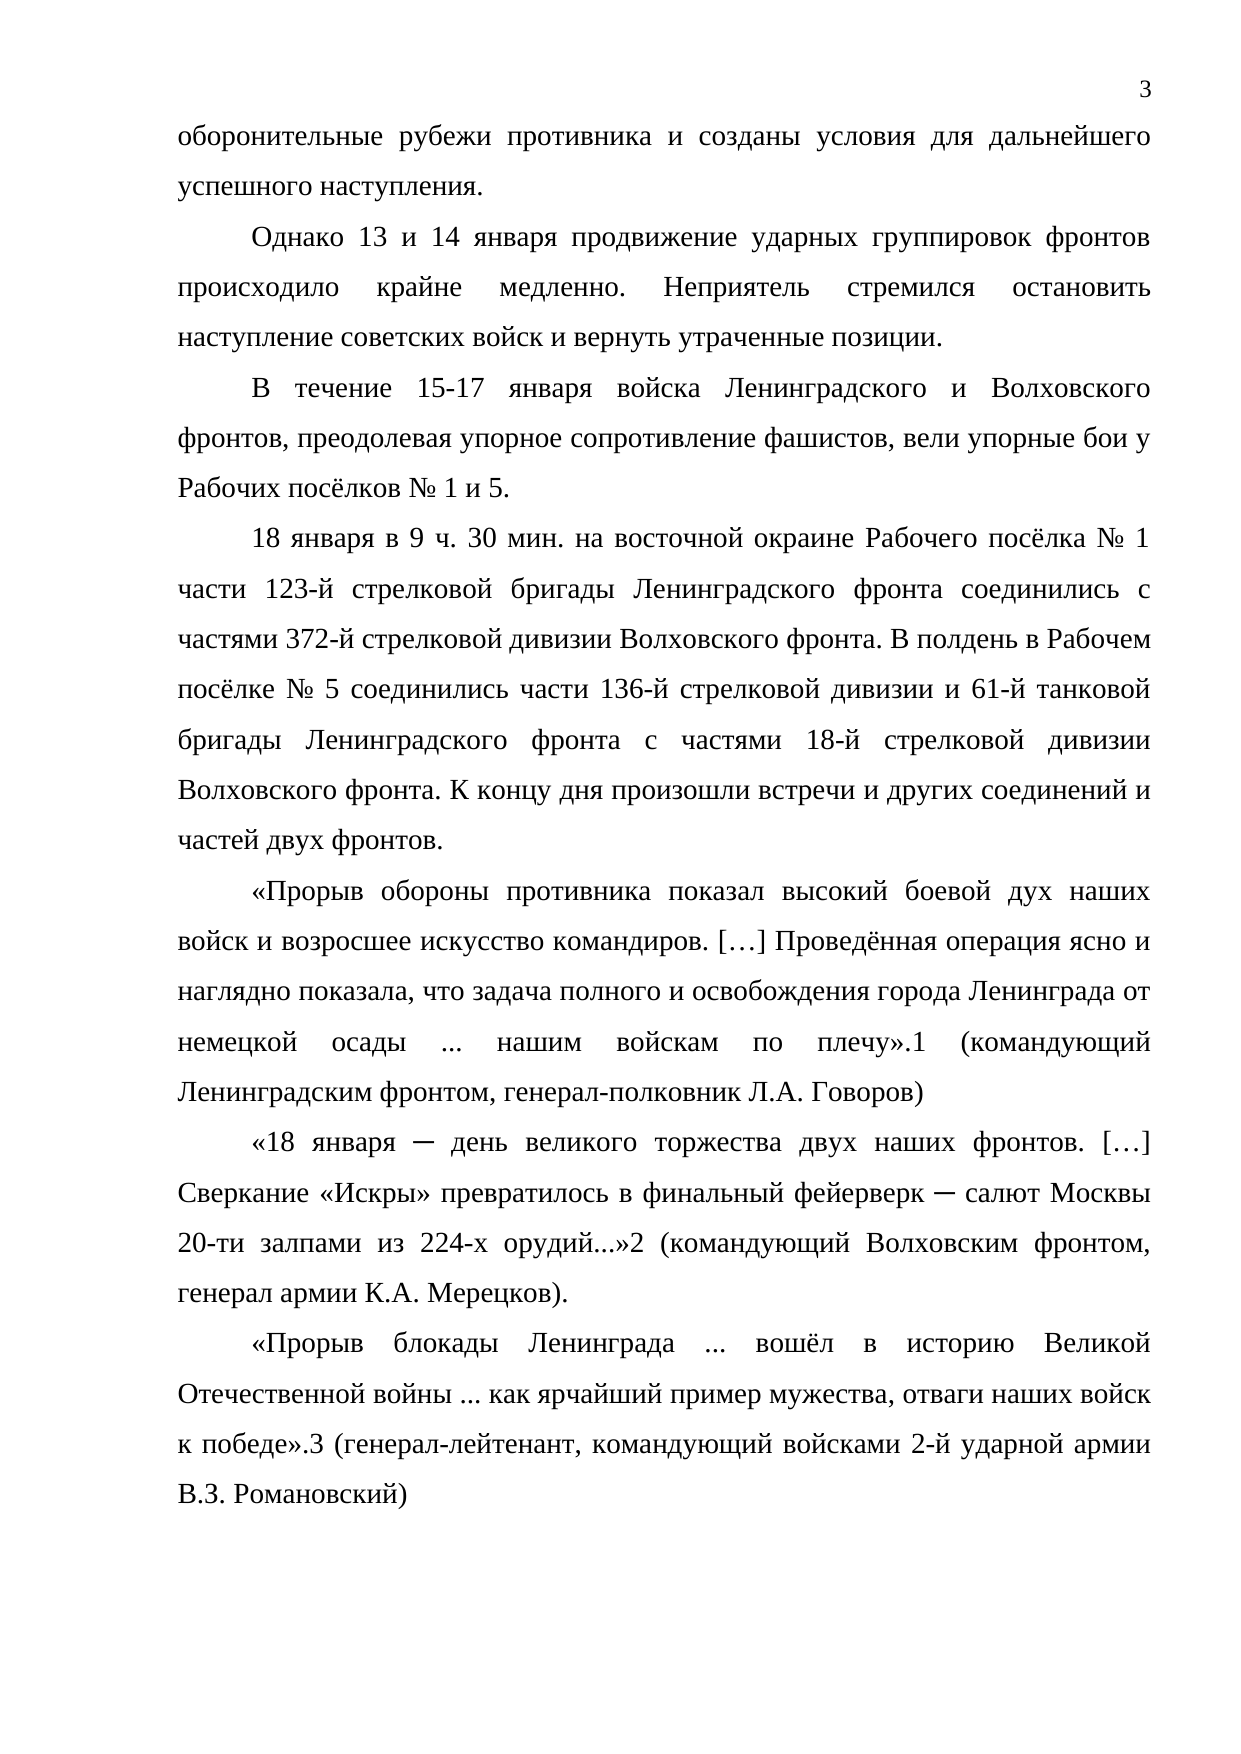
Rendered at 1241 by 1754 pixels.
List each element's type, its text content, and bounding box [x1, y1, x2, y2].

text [177, 118, 1152, 202]
text 18 января в 9 ч. 30 мин. на восточной окраине Рабочего посёлка № 1 части 123-й стрелковой бригады Ленинградского фронта соединились с частями 372-й стрелковой дивизии Волховского фронта. В полдень в Рабочем посёлке № 5 соединились части 136-й стрелковой дивизии и 61-й танковой бригады Ленинградского фронта с частями 18-й стрелковой дивизии Волховского фронта. К концу дня произошли встречи и других соединений и частей двух фронтов. [177, 521, 1152, 856]
text В течение 15-17 января войска Ленинградского и Волховского фронтов, преодолевая упорное сопротивление фашистов, вели упорные бои у Рабочих посёлков № 1 и 5. [177, 370, 1152, 504]
text «Прорыв блокады Ленинграда ... вошёл в историю Великой Отечественной войны ... как ярчайший пример мужества, отваги наших войск к победе».3 (генерал-лейтенант, командующий войсками 2-й ударной армии В.З. Романовский) [177, 1326, 1152, 1510]
text Однако 13 и 14 января продвижение ударных группировок фронтов происходило крайне медленно. Неприятель стремился остановить наступление советских войск и вернуть утраченные позиции. [177, 219, 1152, 353]
text «Прорыв обороны противника показал высокий боевой дух наших войск и возросшее искусство командиров. […] Проведённая операция ясно и наглядно показала, что задача полного и освобождения города Ленинграда от немецкой осады ... нашим войскам по плечу».1 (командующий Ленинградским фронтом, генерал-полковник Л.А. Говоров) [177, 873, 1152, 1108]
text «18 января ─ день великого торжества двух наших фронтов. […] Сверкание «Искры» превратилось в финальный фейерверк ─ салют Москвы 20-ти залпами из 224-х орудий...»2 (командующий Волховским фронтом, генерал армии К.А. Мерецков). [177, 1124, 1152, 1309]
